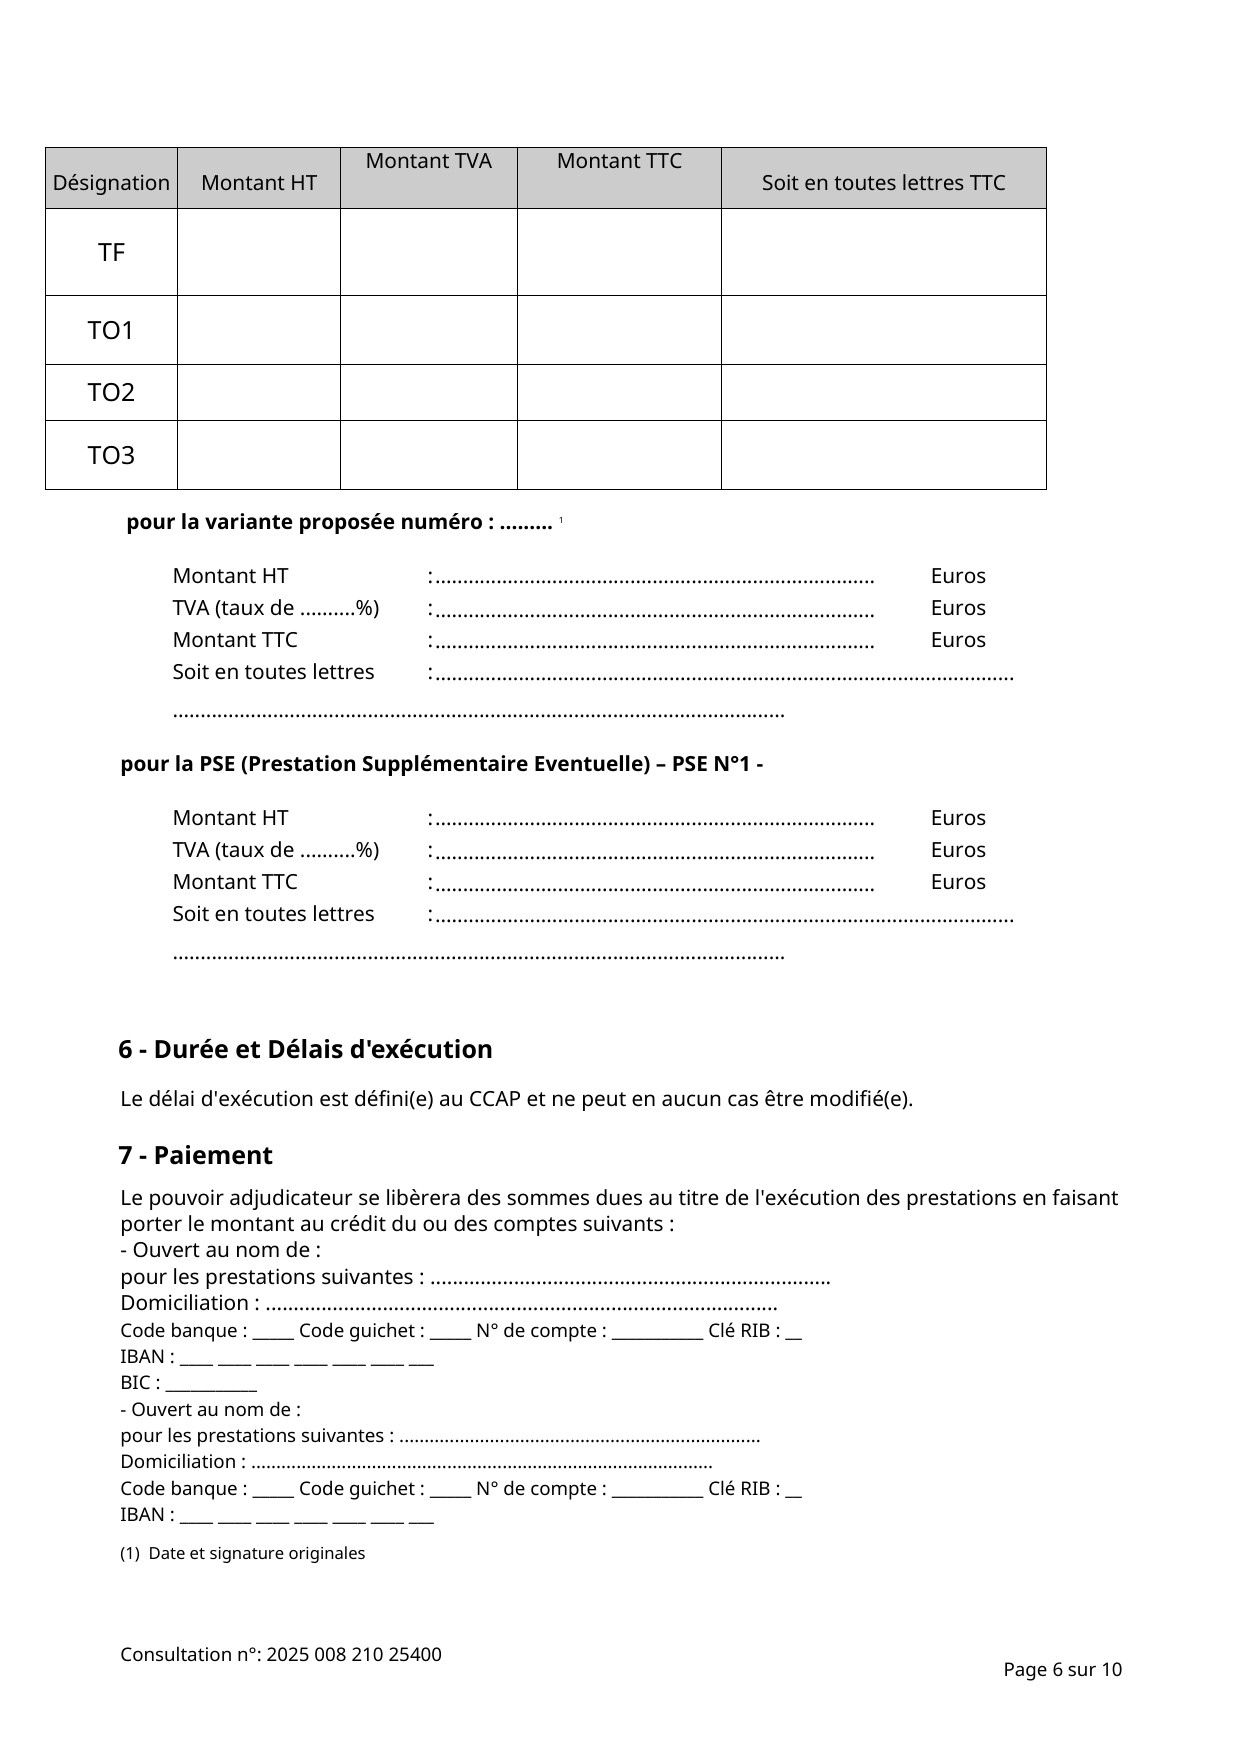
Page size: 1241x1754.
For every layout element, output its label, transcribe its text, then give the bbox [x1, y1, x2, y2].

text Code banque : _____ Code guichet : _____ N° de compte : ___________ Clé RIB : __ [120, 1474, 1120, 1500]
table_cell [722, 365, 1046, 419]
table_cell [722, 209, 1046, 294]
table_cell [518, 421, 721, 489]
text IBAN : ____ ____ ____ ____ ____ ____ ___ [120, 1342, 1120, 1369]
table_cell TO2 [46, 365, 177, 419]
table_cell Euros [931, 593, 1068, 625]
table_cell [341, 209, 517, 294]
text IBAN : ____ ____ ____ ____ ____ ____ ___ [120, 1500, 1120, 1527]
table_cell [722, 296, 1046, 364]
text BIC : ___________ [120, 1369, 1120, 1395]
table_cell [341, 296, 517, 364]
table_cell [178, 421, 340, 489]
table_cell ........................................................................................................ [435, 899, 1068, 931]
table_header Soit en toutes lettres TTC [722, 148, 1046, 208]
table_header Montant TVA [341, 148, 517, 208]
table_cell Soit en toutes lettres [172, 899, 422, 931]
table_header Euros [931, 803, 1068, 835]
table_header ............................................................................... [435, 803, 931, 835]
text Domiciliation : ............................................................................................ [120, 1448, 1120, 1474]
text pour la PSE (Prestation Supplémentaire Eventuelle) – PSE N°1 - [120, 751, 1120, 777]
text - Ouvert au nom de : [120, 1395, 1120, 1421]
table_cell [178, 209, 340, 294]
text 6 - Durée et Délais d'exécution [118, 1038, 1122, 1063]
table_cell Euros [931, 625, 1068, 657]
table_header Euros [931, 561, 1068, 593]
table_cell [178, 365, 340, 419]
table_header Montant HT [178, 148, 340, 208]
table_cell Euros [931, 867, 1068, 899]
table_cell Montant TTC [172, 625, 422, 657]
table_cell TO1 [46, 296, 177, 364]
text pour les prestations suivantes : ........................................................................ [120, 1263, 1120, 1289]
table_cell [518, 365, 721, 419]
table_cell Euros [931, 835, 1068, 867]
subtitle 7 - Paiement [118, 1138, 1122, 1172]
text pour les prestations suivantes : ........................................................................ [120, 1421, 1120, 1448]
table_cell [518, 296, 721, 364]
table_cell Montant TTC [172, 867, 422, 899]
text .............................................................................................................. [172, 695, 1069, 723]
table_cell ............................................................................... [435, 835, 931, 867]
table_cell TVA (taux de ..........%) [172, 835, 422, 867]
table_cell ............................................................................... [435, 625, 931, 657]
table_cell TO3 [46, 421, 177, 489]
table_cell [178, 296, 340, 364]
table_header ............................................................................... [435, 561, 931, 593]
table_cell ........................................................................................................ [435, 657, 1068, 689]
table_cell TVA (taux de ..........%) [172, 593, 422, 625]
table_header Montant HT [172, 803, 422, 835]
table_cell TF [46, 209, 177, 294]
table_cell [518, 209, 721, 294]
text Code banque : _____ Code guichet : _____ N° de compte : ___________ Clé RIB : __ [120, 1316, 1120, 1342]
table_cell [722, 421, 1046, 489]
text Domiciliation : ............................................................................................ [120, 1289, 1120, 1316]
table_cell ............................................................................... [435, 867, 931, 899]
table_header Montant HT [172, 561, 422, 593]
text Le délai d'exécution est défini(e) au CCAP et ne peut en aucun cas être modifié(e). [120, 1084, 1120, 1113]
table_cell ............................................................................... [435, 593, 931, 625]
table_cell Soit en toutes lettres [172, 657, 422, 689]
text pour la variante proposée numéro : ......... 1 [120, 508, 1120, 535]
text Le pouvoir adjudicateur se libèrera des sommes dues au titre de l'exécution des prestations en faisant porter le montant au crédit du ou des comptes suivants : [120, 1184, 1120, 1237]
text .............................................................................................................. [172, 937, 1069, 965]
table_header Désignation [46, 148, 177, 208]
text - Ouvert au nom de : [120, 1237, 1120, 1263]
table_cell [341, 421, 517, 489]
table_cell [341, 365, 517, 419]
table_header Montant TTC [518, 148, 721, 208]
